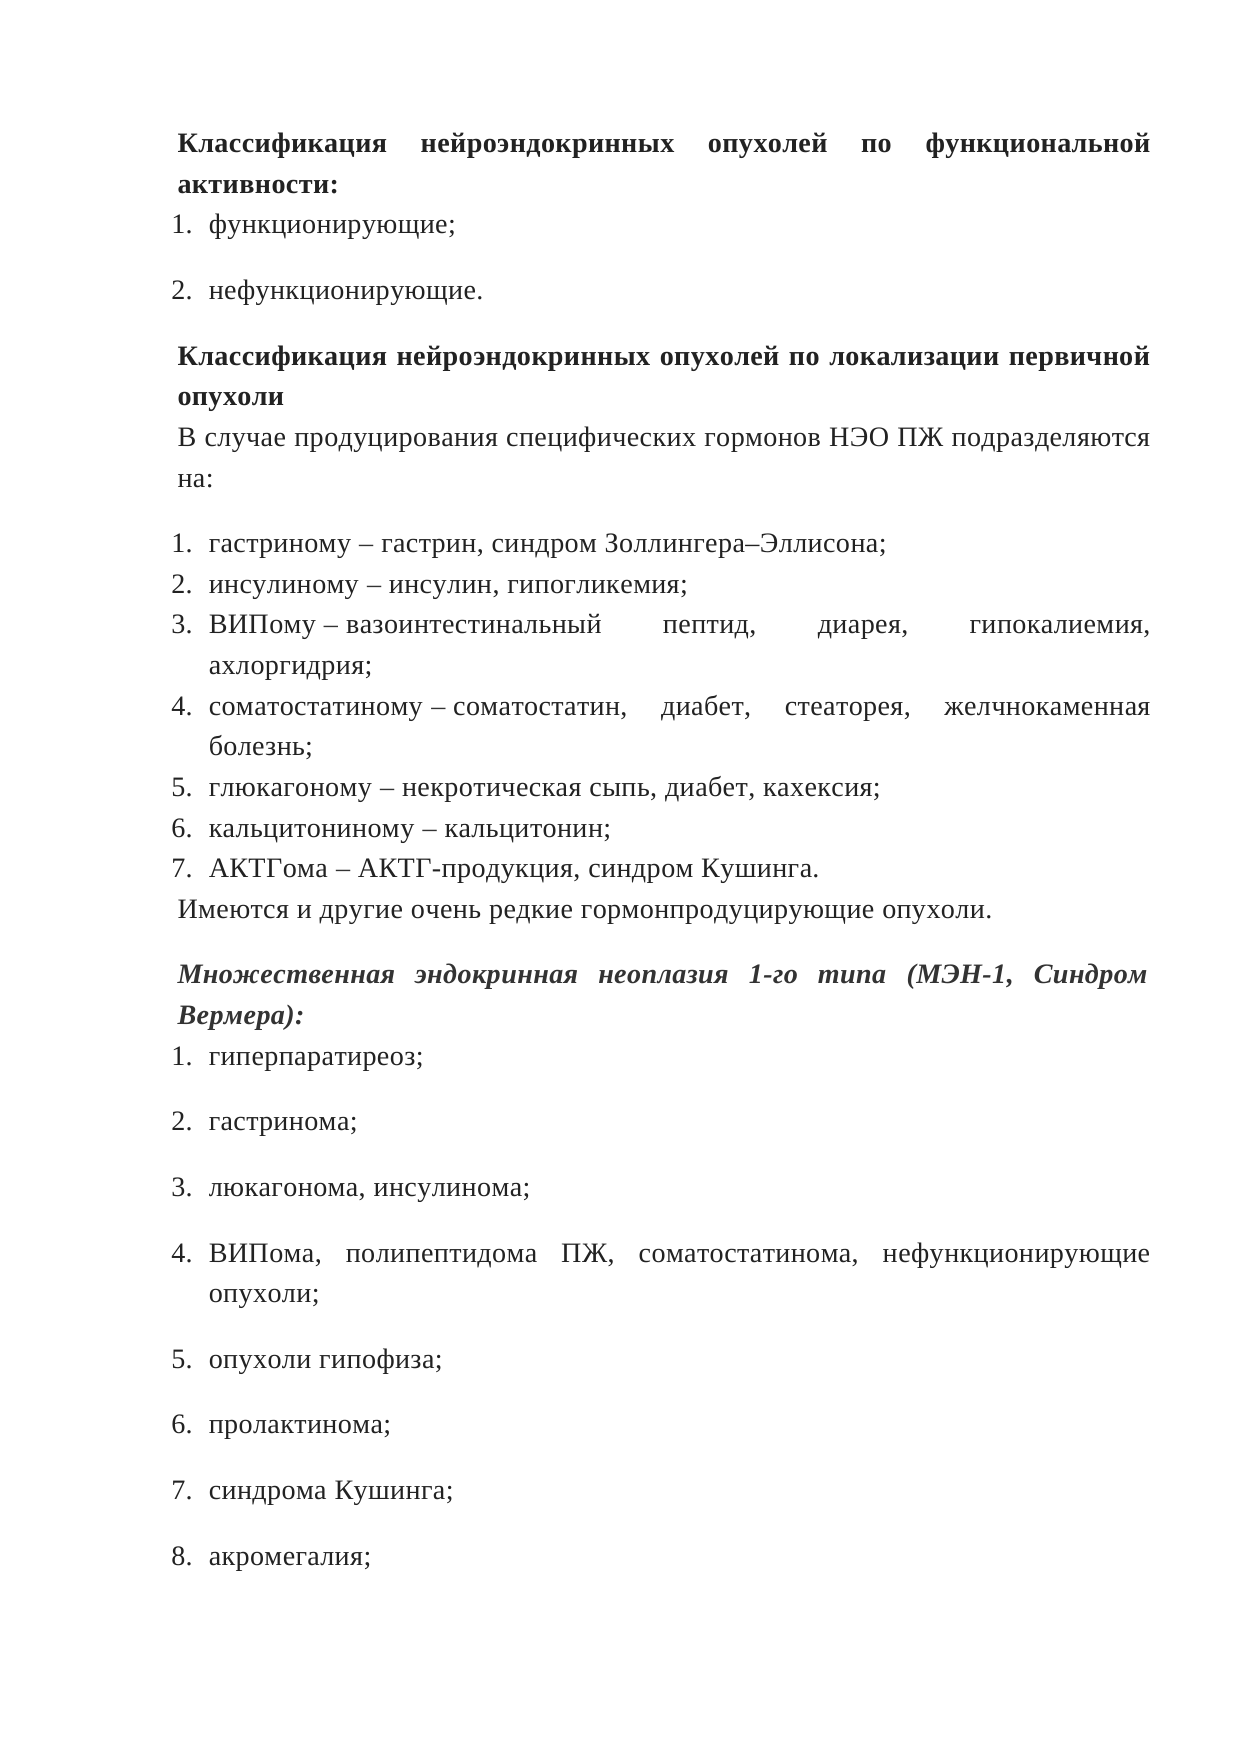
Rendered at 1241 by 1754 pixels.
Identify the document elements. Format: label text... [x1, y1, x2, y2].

list ВИПома, полипептидома ПЖ, соматостатинома, нефункционирующие опухоли; [171, 1227, 1152, 1309]
list нефункционирующие. [171, 265, 1152, 306]
text Классификация нейроэндокринных опухолей по локализации первичной опухоли [177, 331, 1152, 412]
list инсулиному – инсулин, гипогликемия; [171, 559, 1152, 599]
list кальцитониному – кальцитонин; [171, 802, 1152, 843]
list ВИПому – вазоинтестинальный пептид, диарея, гипокалиемия, ахлоргидрия; [171, 599, 1152, 681]
list синдрома Кушинга; [171, 1465, 1152, 1506]
text Множественная эндокринная неоплазия 1-го типа (МЭН-1, Синдром Вермера): [177, 949, 1152, 1031]
text Классификация нейроэндокринных опухолей по функциональной активности: [177, 118, 1152, 199]
text В случае продуцирования специфических гормонов НЭО ПЖ подразделяются на: [177, 412, 1152, 493]
list глюкагоному – некротическая сыпь, диабет, кахексия; [171, 762, 1152, 802]
list функционирующие; [171, 199, 1152, 240]
list АКТГома – АКТГ-продукция, синдром Кушинга. [171, 843, 1152, 884]
list гастриному – гастрин, синдром Золлингера–Эллисона; [171, 518, 1152, 559]
list пролактинома; [171, 1399, 1152, 1440]
list гастринома; [171, 1096, 1152, 1137]
list люкагонома, инсулинома; [171, 1162, 1152, 1202]
list опухоли гипофиза; [171, 1334, 1152, 1374]
list соматостатиному – соматостатин, диабет, стеаторея, желчнокаменная болезнь; [171, 681, 1152, 762]
text Имеются и другие очень редкие гормонпродуцирующие опухоли. [177, 884, 1152, 924]
list акромегалия; [171, 1531, 1152, 1571]
list гиперпаратиреоз; [171, 1031, 1152, 1071]
